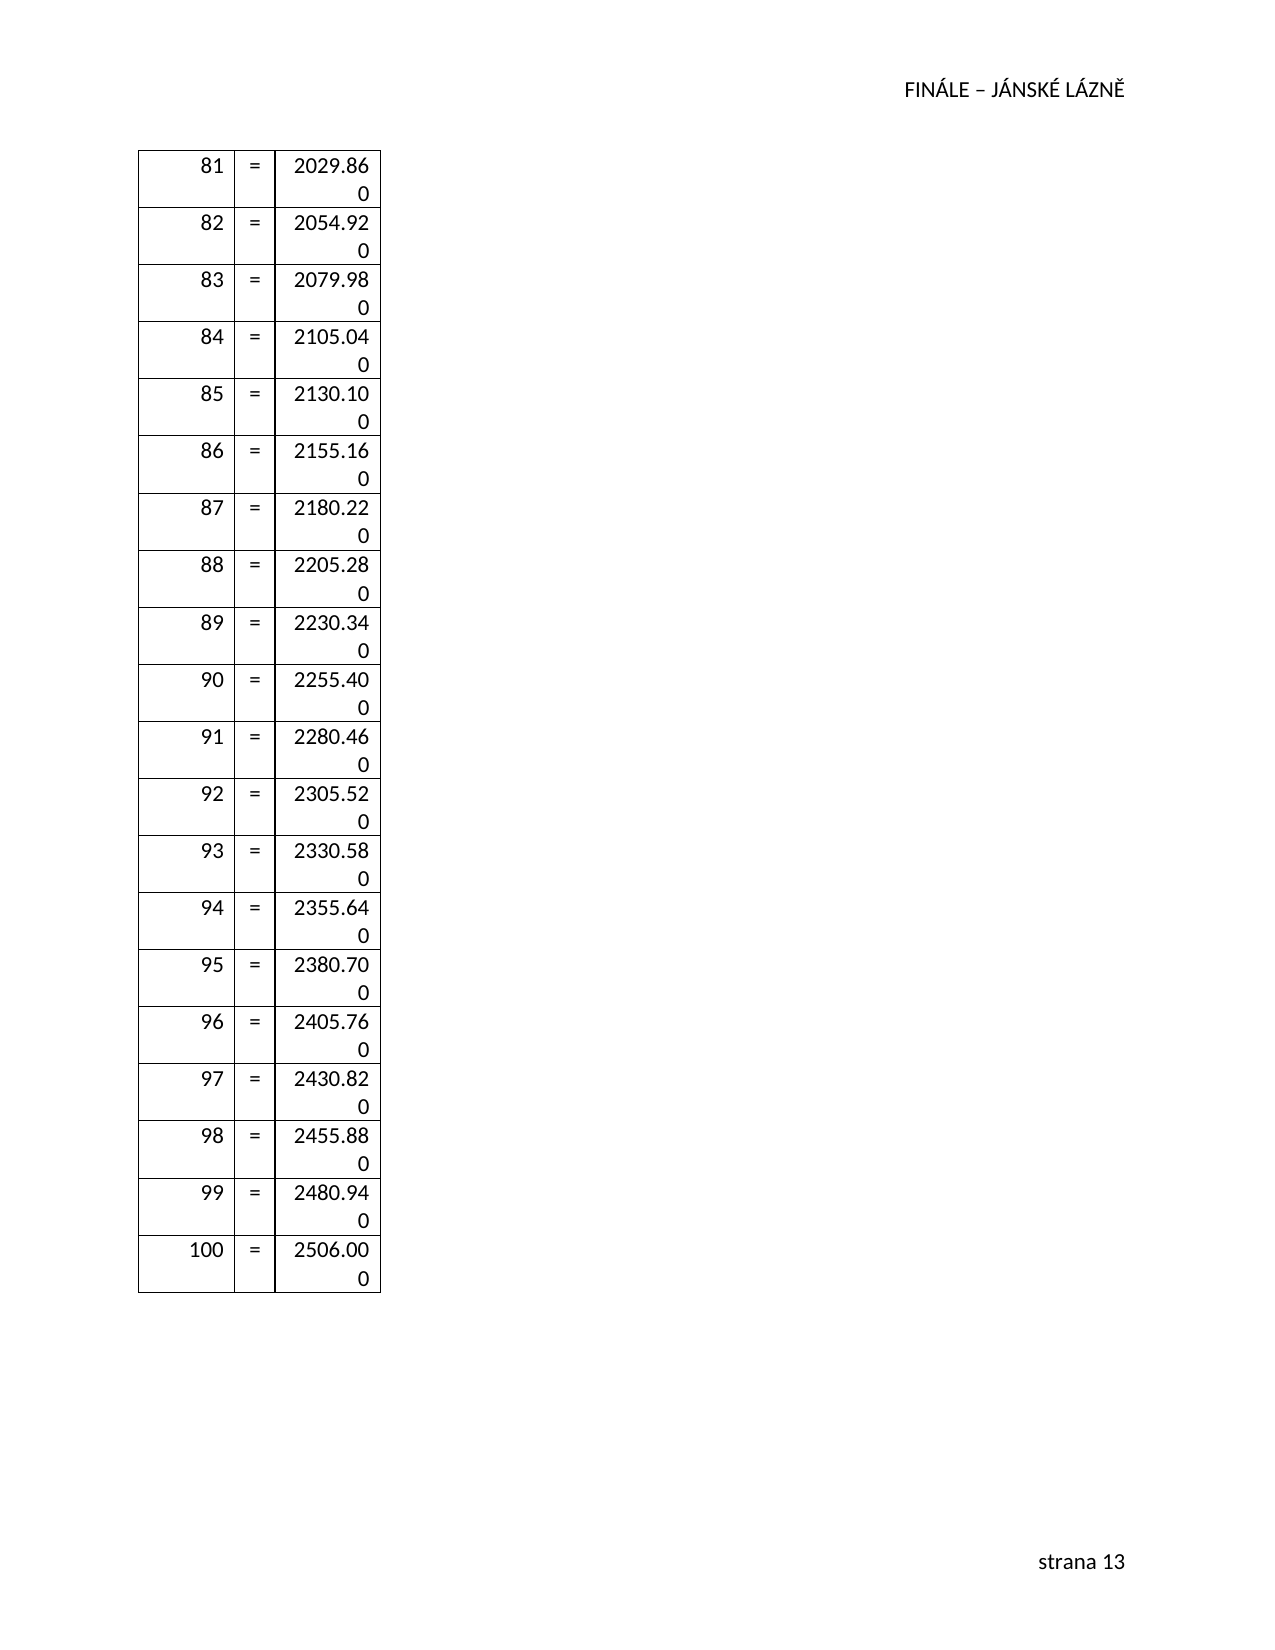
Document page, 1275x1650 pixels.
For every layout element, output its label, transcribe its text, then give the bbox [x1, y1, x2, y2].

table_cell 97 [139, 1064, 234, 1120]
table_cell 99 [139, 1179, 234, 1234]
table_cell 2280.460 [276, 722, 380, 778]
table_cell 84 [139, 322, 234, 378]
table_cell 2029.860 [276, 151, 380, 207]
table_cell = [235, 1121, 274, 1177]
table_cell 2155.160 [276, 436, 380, 492]
table_cell = [235, 379, 274, 435]
table_cell 2305.520 [276, 779, 380, 835]
table_cell 2079.980 [276, 265, 380, 321]
table_cell = [235, 494, 274, 549]
table_cell 90 [139, 665, 234, 721]
table_cell = [235, 151, 274, 207]
table_cell = [235, 208, 274, 264]
table_cell = [235, 436, 274, 492]
table_cell 2405.760 [276, 1007, 380, 1063]
table_cell 2430.820 [276, 1064, 380, 1120]
table_cell 2330.580 [276, 836, 380, 892]
table_cell 2180.220 [276, 494, 380, 549]
table_cell = [235, 1236, 274, 1292]
table_cell = [235, 1064, 274, 1120]
table_cell = [235, 551, 274, 607]
table_cell 2506.000 [276, 1236, 380, 1292]
table_cell 83 [139, 265, 234, 321]
table_cell = [235, 1179, 274, 1234]
table_cell 87 [139, 494, 234, 549]
table_cell 91 [139, 722, 234, 778]
table_cell 2054.920 [276, 208, 380, 264]
table_cell = [235, 608, 274, 664]
table_cell = [235, 265, 274, 321]
table_cell 2230.340 [276, 608, 380, 664]
table_cell = [235, 779, 274, 835]
table_cell = [235, 1007, 274, 1063]
table_cell 88 [139, 551, 234, 607]
table_cell 2380.700 [276, 950, 380, 1006]
table_cell = [235, 950, 274, 1006]
table_cell 2355.640 [276, 893, 380, 949]
table_cell 2255.400 [276, 665, 380, 721]
table_cell 96 [139, 1007, 234, 1063]
table_cell = [235, 722, 274, 778]
table_cell 82 [139, 208, 234, 264]
table_cell 86 [139, 436, 234, 492]
table_cell 98 [139, 1121, 234, 1177]
table_cell = [235, 893, 274, 949]
table_cell 81 [139, 151, 234, 207]
table_cell 94 [139, 893, 234, 949]
table_cell 95 [139, 950, 234, 1006]
table_cell 2455.880 [276, 1121, 380, 1177]
table_cell = [235, 836, 274, 892]
table_cell 2480.940 [276, 1179, 380, 1234]
table_cell 89 [139, 608, 234, 664]
table_cell = [235, 665, 274, 721]
table_cell 2205.280 [276, 551, 380, 607]
table_cell 92 [139, 779, 234, 835]
table_cell 93 [139, 836, 234, 892]
table_cell 85 [139, 379, 234, 435]
table_cell 2130.100 [276, 379, 380, 435]
table_cell = [235, 322, 274, 378]
table_cell 2105.040 [276, 322, 380, 378]
table_cell 100 [139, 1236, 234, 1292]
